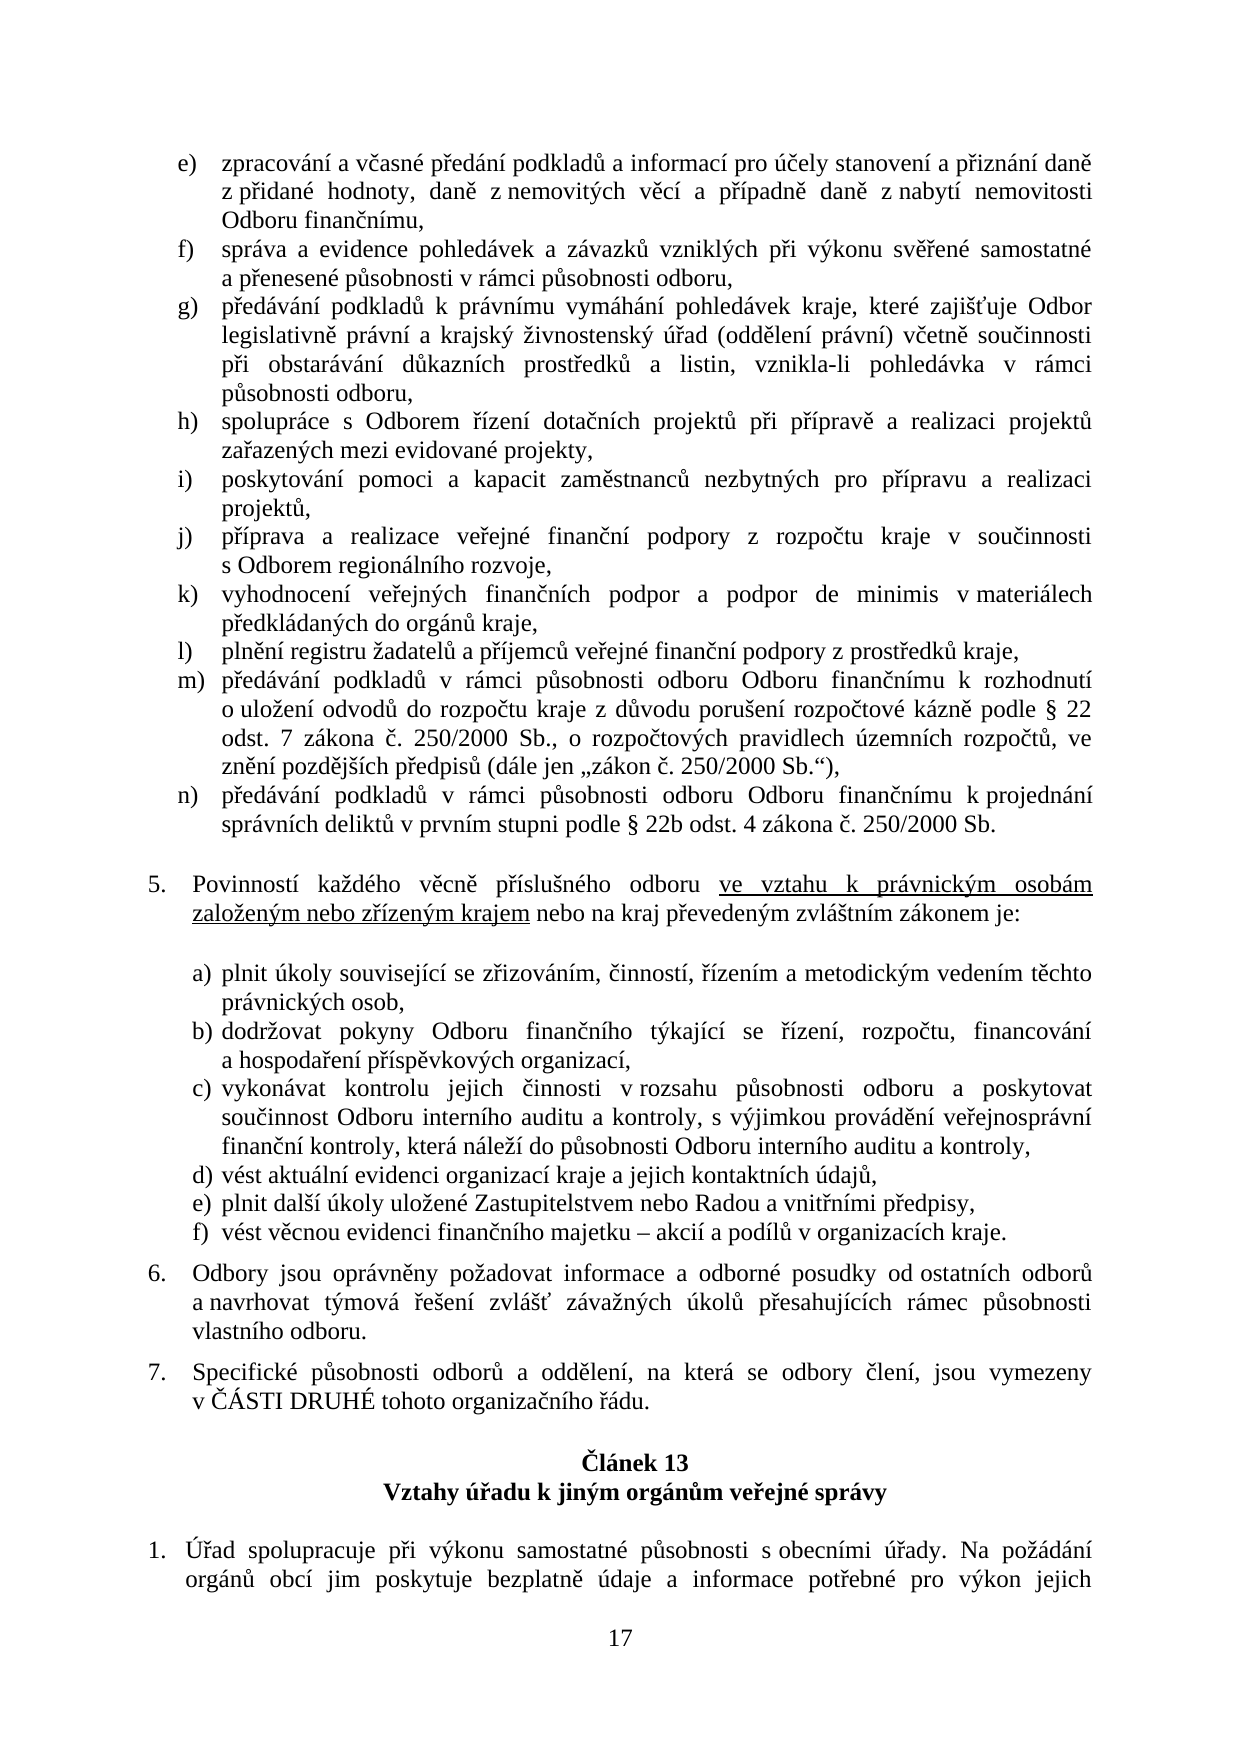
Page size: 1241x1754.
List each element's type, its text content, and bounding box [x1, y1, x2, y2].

list vést aktuální evidenci organizací kraje a jejich kontaktních údajů, [192, 1160, 1093, 1188]
list vést věcnou evidenci finančního majetku – akcií a podílů v organizacích kraje. [192, 1217, 1093, 1246]
list předávání podkladů v rámci působnosti odboru Odboru finančnímu k projednání správních deliktů v prvním stupni podle § 22b odst. 4 zákona č. 250/2000 Sb. [177, 780, 1093, 838]
list Článek 13 [177, 1448, 1093, 1477]
list zpracování a včasné předání podkladů a informací pro účely stanovení a přiznání daně z přidané hodnoty, daně z nemovitých věcí a případně daně z nabytí nemovitosti Odboru finančnímu, [177, 148, 1093, 234]
list spolupráce s Odborem řízení dotačních projektů při přípravě a realizaci projektů zařazených mezi evidované projekty, [177, 406, 1093, 464]
list Povinností každého věcně příslušného odboru ve vztahu k právnickým osobám založeným nebo zřízeným krajem nebo na kraj převedeným zvláštním zákonem je: [148, 869, 1093, 927]
list předávání podkladů k právnímu vymáhání pohledávek kraje, které zajišťuje Odbor legislativně právní a krajský živnostenský úřad (oddělení právní) včetně součinnosti při obstarávání důkazních prostředků a listin, vznikla-li pohledávka v rámci působnosti odboru, [177, 291, 1093, 406]
list vyhodnocení veřejných finančních podpor a podpor de minimis v materiálech předkládaných do orgánů kraje, [177, 579, 1093, 636]
list příprava a realizace veřejné finanční podpory z rozpočtu kraje v součinnosti s Odborem regionálního rozvoje, [177, 521, 1093, 579]
list plnit další úkoly uložené Zastupitelstvem nebo Radou a vnitřními předpisy, [192, 1188, 1093, 1217]
list Specifické působnosti odborů a oddělení, na která se odbory člení, jsou vymezeny v ČÁSTI DRUHÉ tohoto organizačního řádu. [148, 1357, 1093, 1415]
list vykonávat kontrolu jejich činnosti v rozsahu působnosti odboru a poskytovat součinnost Odboru interního auditu a kontroly, s výjimkou provádění veřejnosprávní finanční kontroly, která náleží do působnosti Odboru interního auditu a kontroly, [192, 1073, 1093, 1160]
list Odbory jsou oprávněny požadovat informace a odborné posudky od ostatních odborů a navrhovat týmová řešení zvlášť závažných úkolů přesahujících rámec působnosti vlastního odboru. [148, 1258, 1093, 1345]
list správa a evidence pohledávek a závazků vzniklých při výkonu svěřené samostatné a přenesené působnosti v rámci působnosti odboru, [177, 234, 1093, 291]
list dodržovat pokyny Odboru finančního týkající se řízení, rozpočtu, financování a hospodaření příspěvkových organizací, [192, 1016, 1093, 1073]
list Vztahy úřadu k jiným orgánům veřejné správy [177, 1477, 1093, 1506]
list poskytování pomoci a kapacit zaměstnanců nezbytných pro přípravu a realizaci projektů, [177, 464, 1093, 521]
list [148, 1535, 1093, 1592]
list plnit úkoly související se zřizováním, činností, řízením a metodickým vedením těchto právnických osob, [192, 958, 1093, 1016]
list předávání podkladů v rámci působnosti odboru Odboru finančnímu k rozhodnutí o uložení odvodů do rozpočtu kraje z důvodu porušení rozpočtové kázně podle § 22 odst. 7 zákona č. 250/2000 Sb., o rozpočtových pravidlech územních rozpočtů, ve znění pozdějších předpisů (dále jen „zákon č. 250/2000 Sb.“), [177, 665, 1093, 780]
list plnění registru žadatelů a příjemců veřejné finanční podpory z prostředků kraje, [177, 636, 1093, 665]
